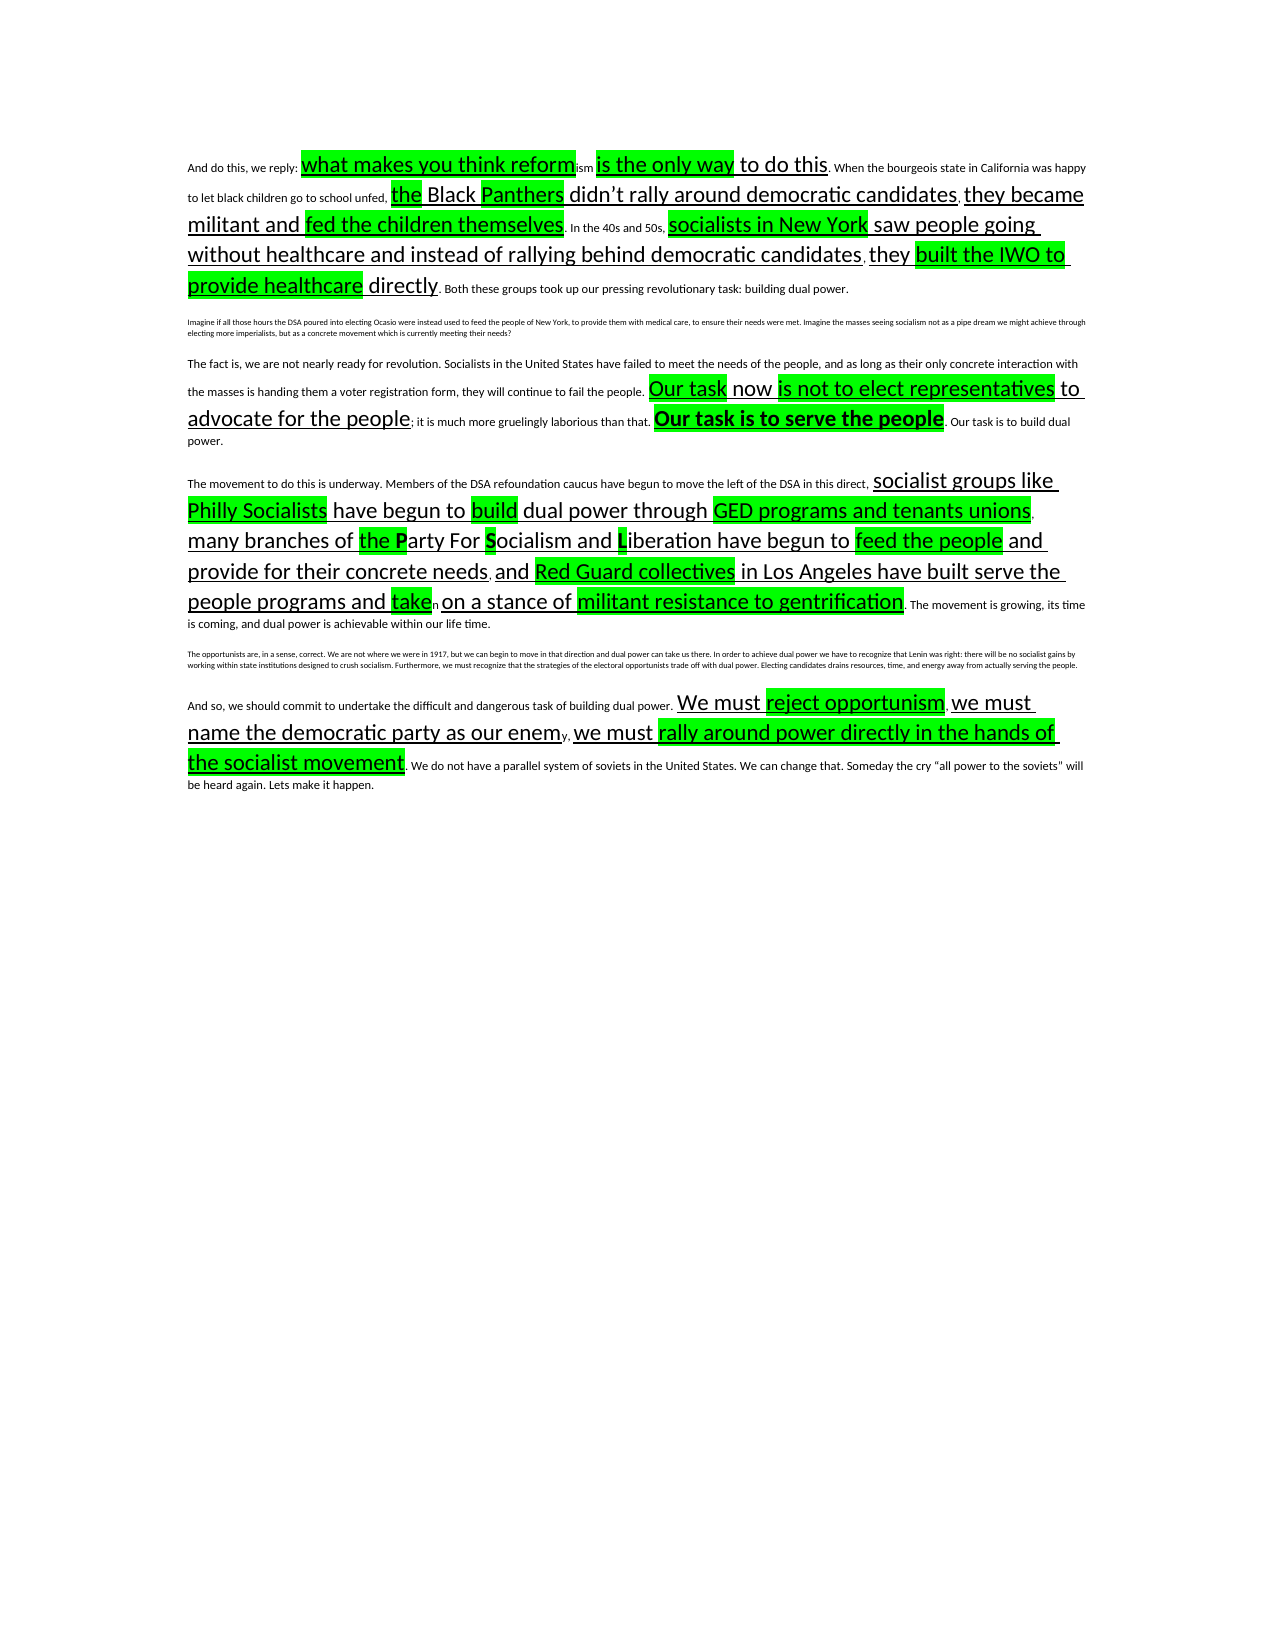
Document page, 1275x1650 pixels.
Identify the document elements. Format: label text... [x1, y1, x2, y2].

text The movement to do this is underway. Members of the DSA refoundation caucus have begun to move the left of the DSA in this direct, socialist groups like Philly Socialists have begun to build dual power through GED programs and tenants unions, many branches of the Party For Socialism and Liberation have begun to feed the people and provide for their concrete needs, and Red Guard collectives in Los Angeles have built serve the people programs and taken on a stance of militant resistance to gentrification. The movement is growing, its time is coming, and dual power is achievable within our life time. [187, 466, 1087, 632]
text And so, we should commit to undertake the difficult and dangerous task of building dual power. We must reject opportunism, we must name the democratic party as our enemy, we must rally around power directly in the hands of the socialist movement. We do not have a parallel system of soviets in the United States. We can change that. Someday the cry “all power to the soviets” will be heard again. Lets make it happen. [187, 688, 1087, 793]
text And do this, we reply: what makes you think reformism is the only way to do this. When the bourgeois state in California was happy to let black children go to school unfed, the Black Panthers didn’t rally around democratic candidates, they became militant and fed the children themselves. In the 40s and 50s, socialists in New York saw people going without healthcare and instead of rallying behind democratic candidates, they built the IWO to provide healthcare directly. Both these groups took up our pressing revolutionary task: building dual power. [187, 150, 1087, 299]
text The fact is, we are not nearly ready for revolution. Socialists in the United States have failed to meet the needs of the people, and as long as their only concrete interaction with the masses is handing them a voter registration form, they will continue to fail the people. Our task now is not to elect representatives to advocate for the people; it is much more gruelingly laborious than that. Our task is to serve the people. Our task is to build dual power. [187, 356, 1087, 448]
